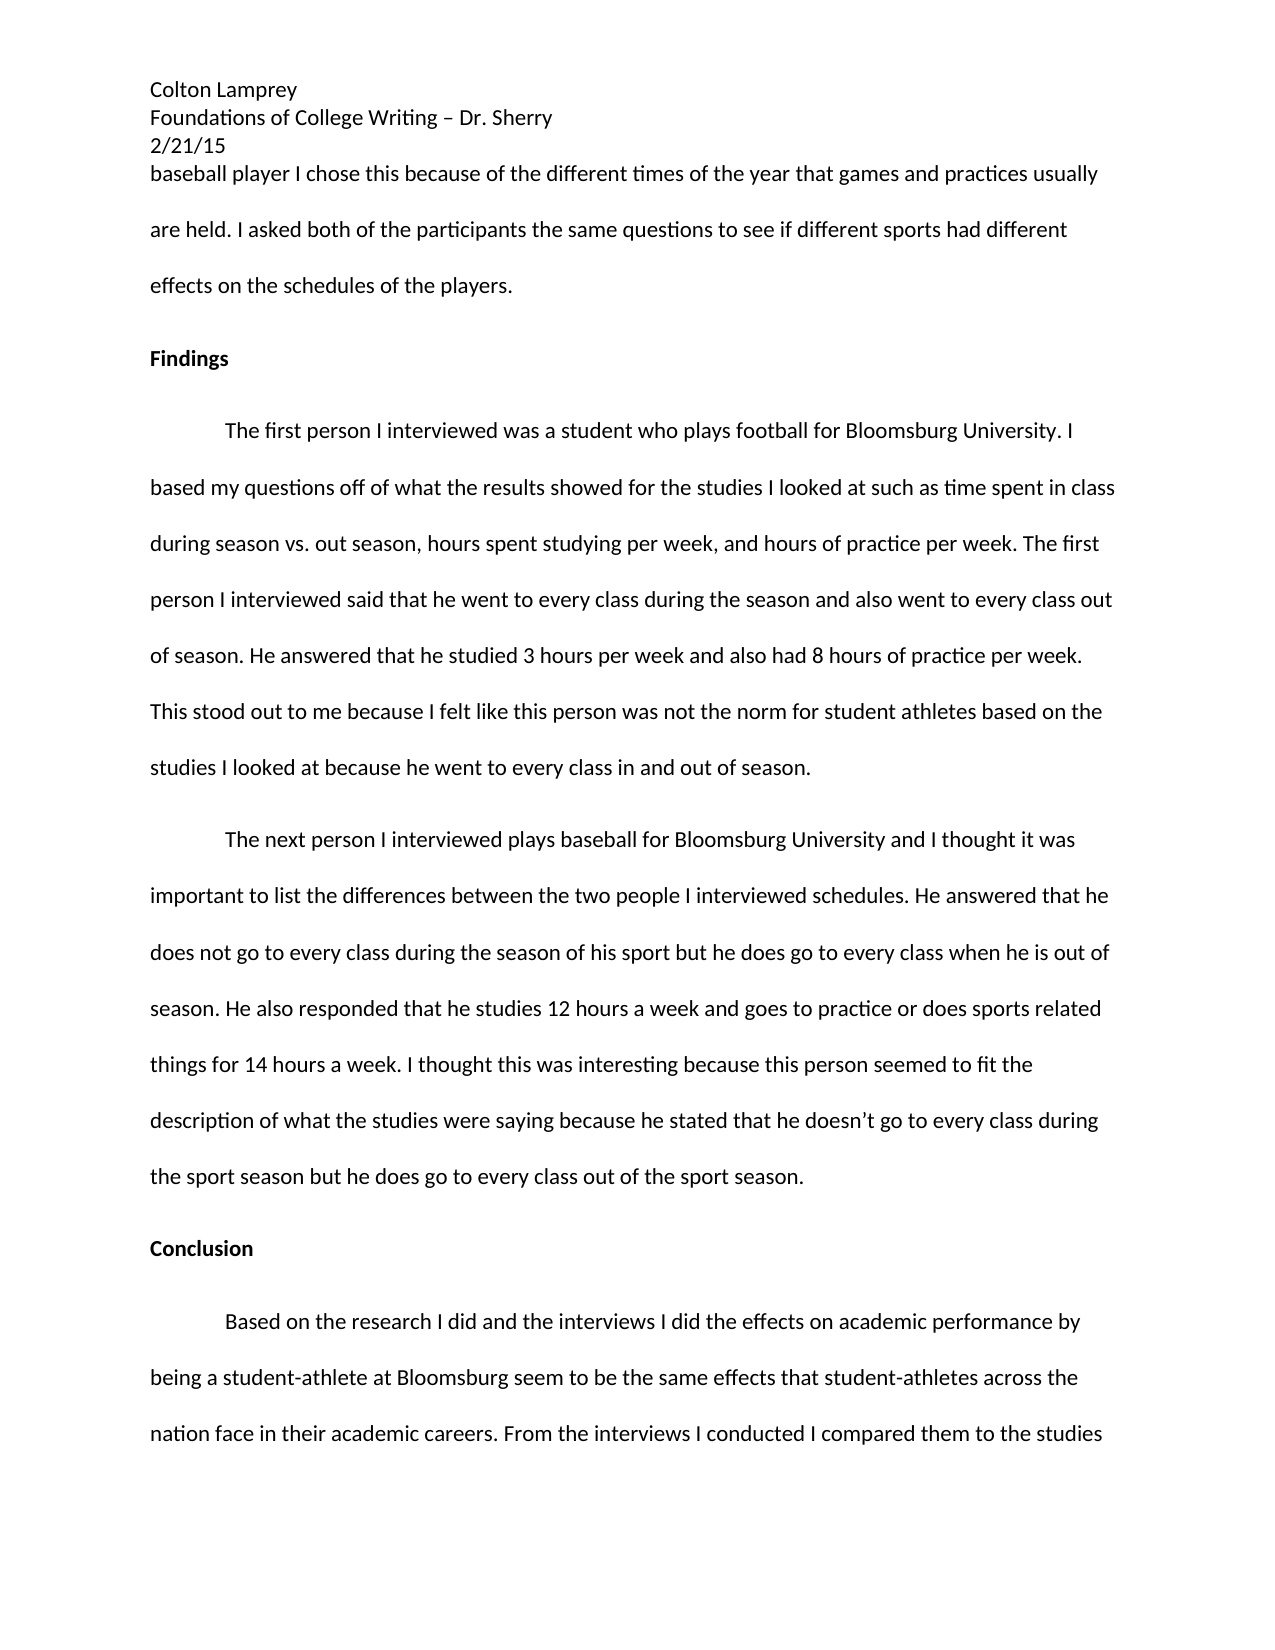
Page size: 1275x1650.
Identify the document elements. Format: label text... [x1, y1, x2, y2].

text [150, 159, 1125, 299]
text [150, 1307, 1125, 1447]
text Findings [150, 344, 1125, 372]
text The first person I interviewed was a student who plays football for Bloomsburg University. I based my questions off of what the results showed for the studies I looked at such as time spent in class during season vs. out season, hours spent studying per week, and hours of practice per week. The first person I interviewed said that he went to every class during the season and also went to every class out of season. He answered that he studied 3 hours per week and also had 8 hours of practice per week. This stood out to me because I felt like this person was not the norm for student athletes based on the studies I looked at because he went to every class in and out of season. [150, 417, 1125, 781]
text The next person I interviewed plays baseball for Bloomsburg University and I thought it was important to list the differences between the two people I interviewed schedules. He answered that he does not go to every class during the season of his sport but he does go to every class when he is out of season. He also responded that he studies 12 hours a week and goes to practice or does sports related things for 14 hours a week. I thought this was interesting because this person seemed to fit the description of what the studies were saying because he stated that he doesn’t go to every class during the sport season but he does go to every class out of the sport season. [150, 826, 1125, 1190]
text Conclusion [150, 1234, 1125, 1262]
